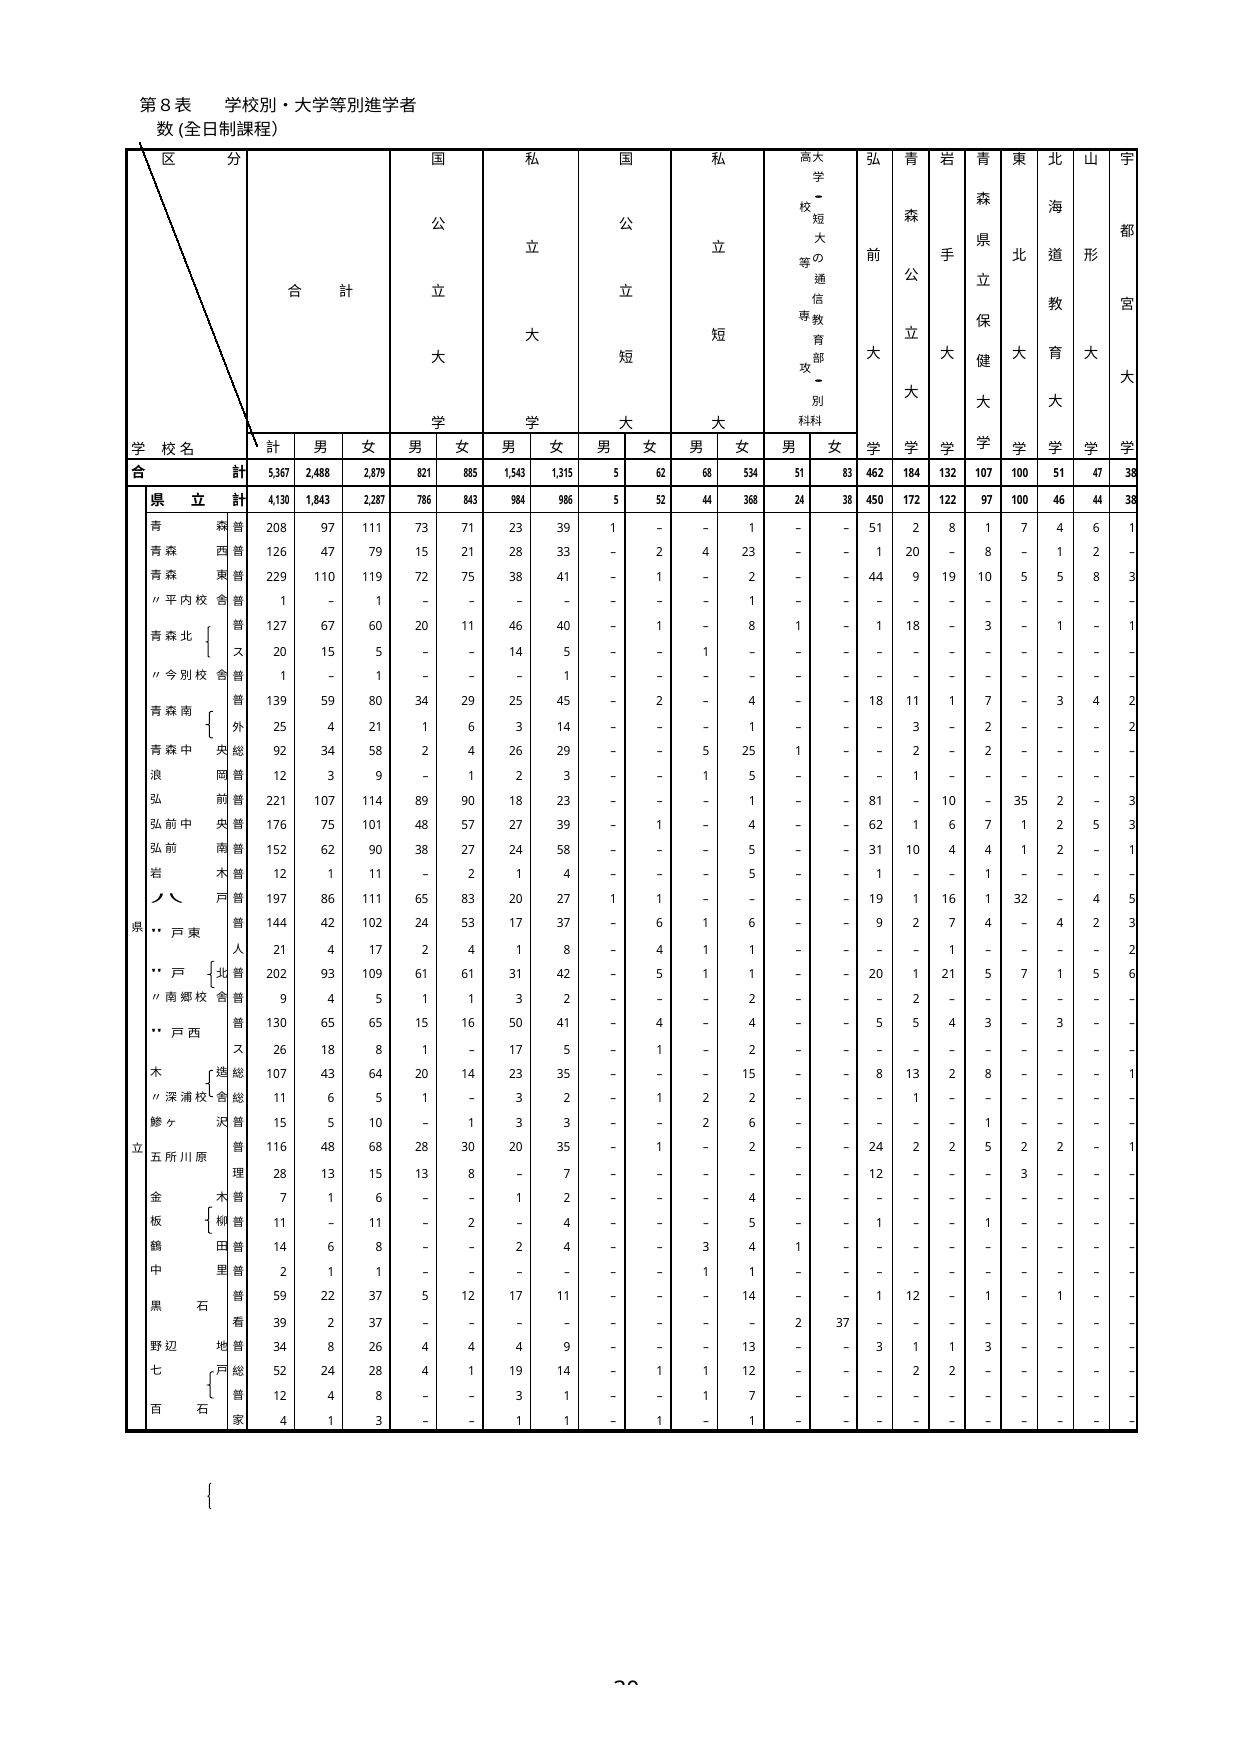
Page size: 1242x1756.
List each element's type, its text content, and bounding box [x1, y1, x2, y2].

text 第８表 学校別・大学等別進学者数 (全日制課程） [139, 93, 429, 140]
